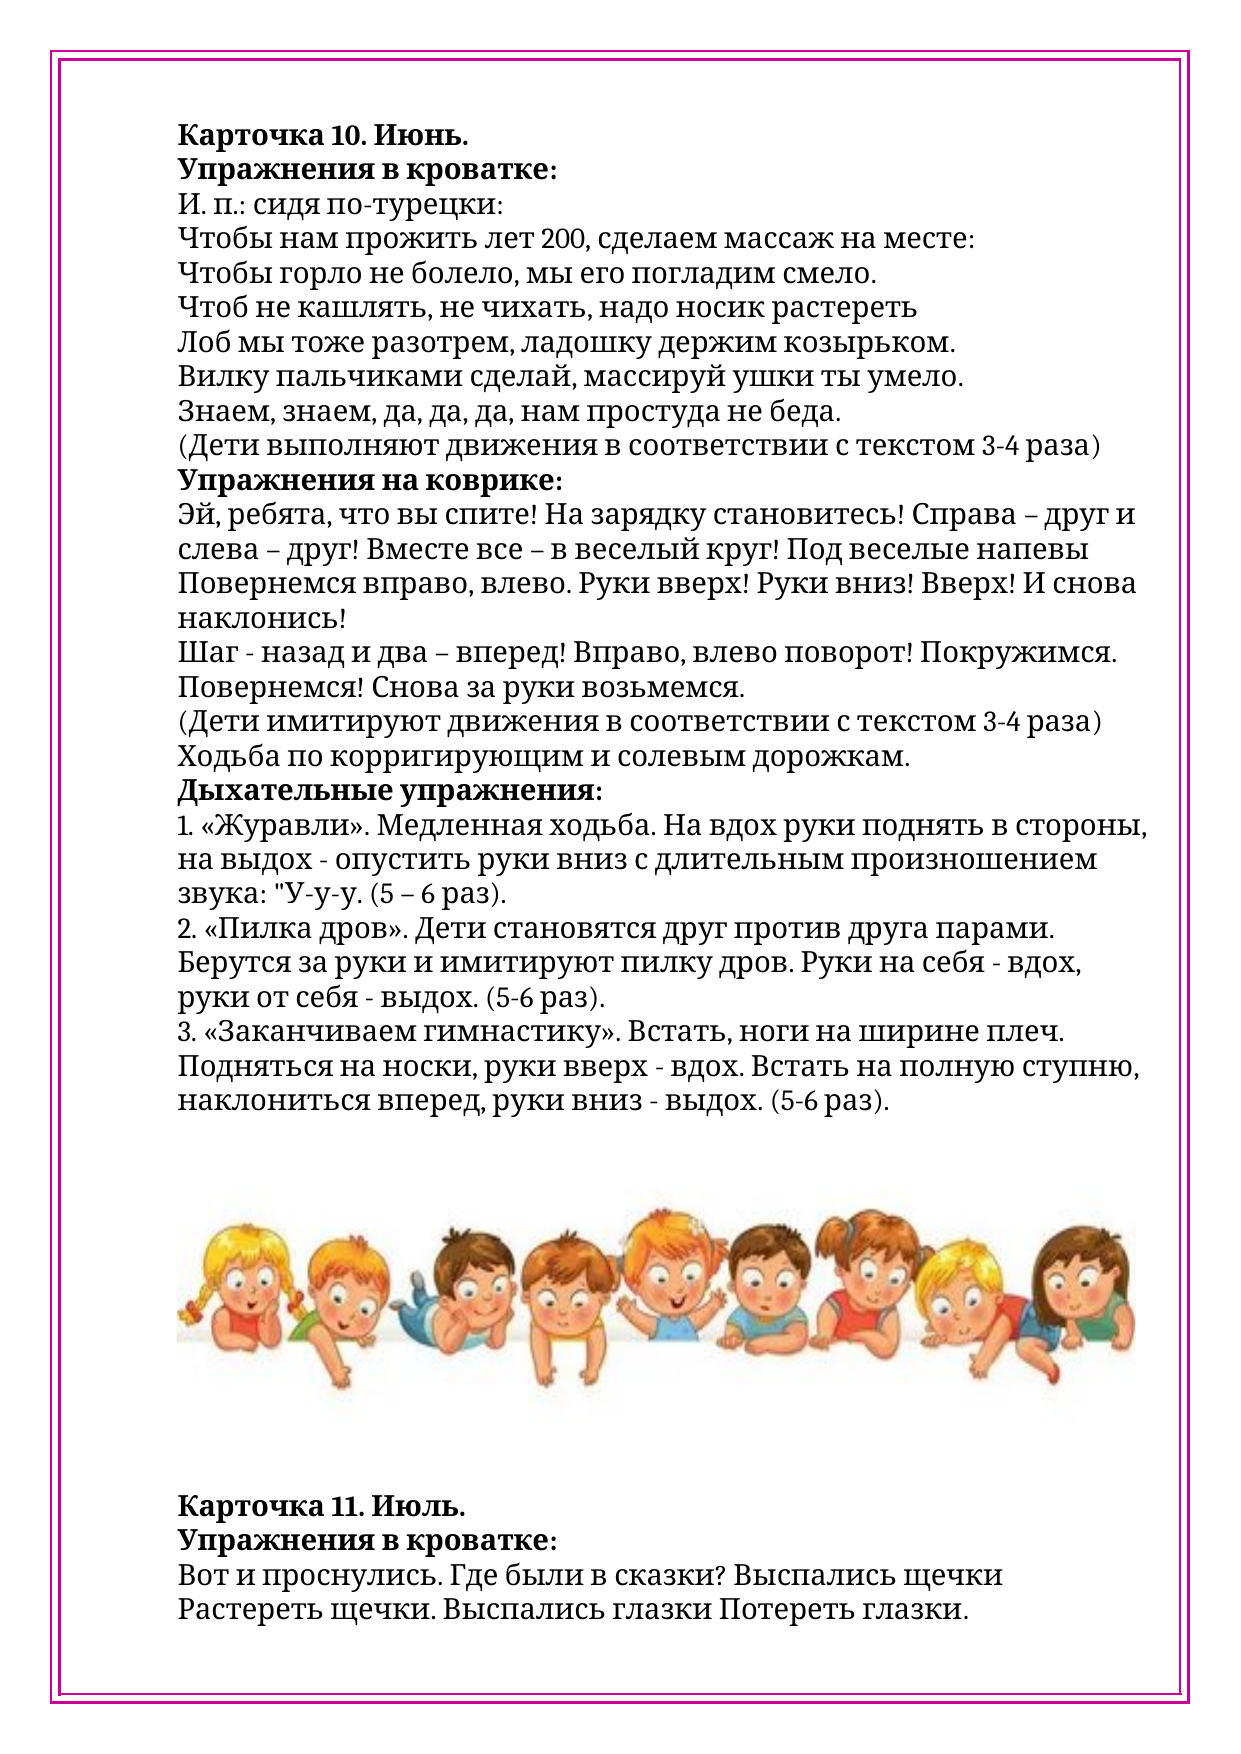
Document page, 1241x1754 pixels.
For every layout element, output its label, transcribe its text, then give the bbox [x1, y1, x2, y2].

text 3. «Заканчиваем гимнастику». Встать, ноги на ширине плеч. Подняться на носки, руки вверх - вдох. Встать на полную ступню, наклониться вперед, руки вниз - выдох. (5-6 раз). [177, 1014, 1152, 1118]
text Вот и проснулись. Где были в сказки? Выспались щечки Растереть щечки. Выспались глазки Потереть глазки. [177, 1558, 1152, 1627]
text 1. «Журавли». Медленная ходьба. На вдох руки поднять в стороны, на выдох - опустить руки вниз с длительным произношением звука: "У-у-у. (5 – 6 раз). [177, 808, 1152, 911]
text Дыхательные упражнения: [177, 773, 1152, 808]
text Ходьба по корригирующим и солевым дорожкам. [177, 739, 1152, 773]
text Упражнения на коврике: [177, 463, 1152, 497]
text (Дети имитируют движения в соответствии с текстом 3-4 раза) [177, 704, 1152, 739]
text Чтобы нам прожить лет 200, сделаем массаж на месте: [177, 222, 1152, 256]
text Лоб мы тоже разотрем, ладошку держим козырьком. [177, 325, 1152, 359]
picture [176, 1152, 1136, 1439]
text 2. «Пилка дров». Дети становятся друг против друга парами. Берутся за руки и имитируют пилку дров. Руки на себя - вдох, руки от себя - выдох. (5-6 раз). [177, 911, 1152, 1014]
text Карточка 10. Июнь. [177, 118, 1152, 153]
text Упражнения в кроватке: [177, 153, 1152, 187]
text Чтоб не кашлять, не чихать, надо носик растереть [177, 291, 1152, 325]
text Эй, ребята, что вы спите! На зарядку становитесь! Справа – друг и слева – друг! Вместе все – в веселый круг! Под веселые напевы Повернемся вправо, влево. Руки вверх! Руки вниз! Вверх! И снова наклонись! [177, 497, 1152, 635]
text Вилку пальчиками сделай, массируй ушки ты умело. [177, 359, 1152, 394]
text Упражнения в кроватке: [177, 1523, 1152, 1558]
text Карточка 11. Июль. [177, 1489, 1152, 1523]
text Чтобы горло не болело, мы его погладим смело. [177, 256, 1152, 291]
text Шаг - назад и два – вперед! Вправо, влево поворот! Покружимся. Повернемся! Снова за руки возьмемся. [177, 635, 1152, 704]
text И. п.: сидя по-турецки: [177, 187, 1152, 222]
text (Дети выполняют движения в соответствии с текстом 3-4 раза) [177, 428, 1152, 463]
text Знаем, знаем, да, да, да, нам простуда не беда. [177, 394, 1152, 428]
